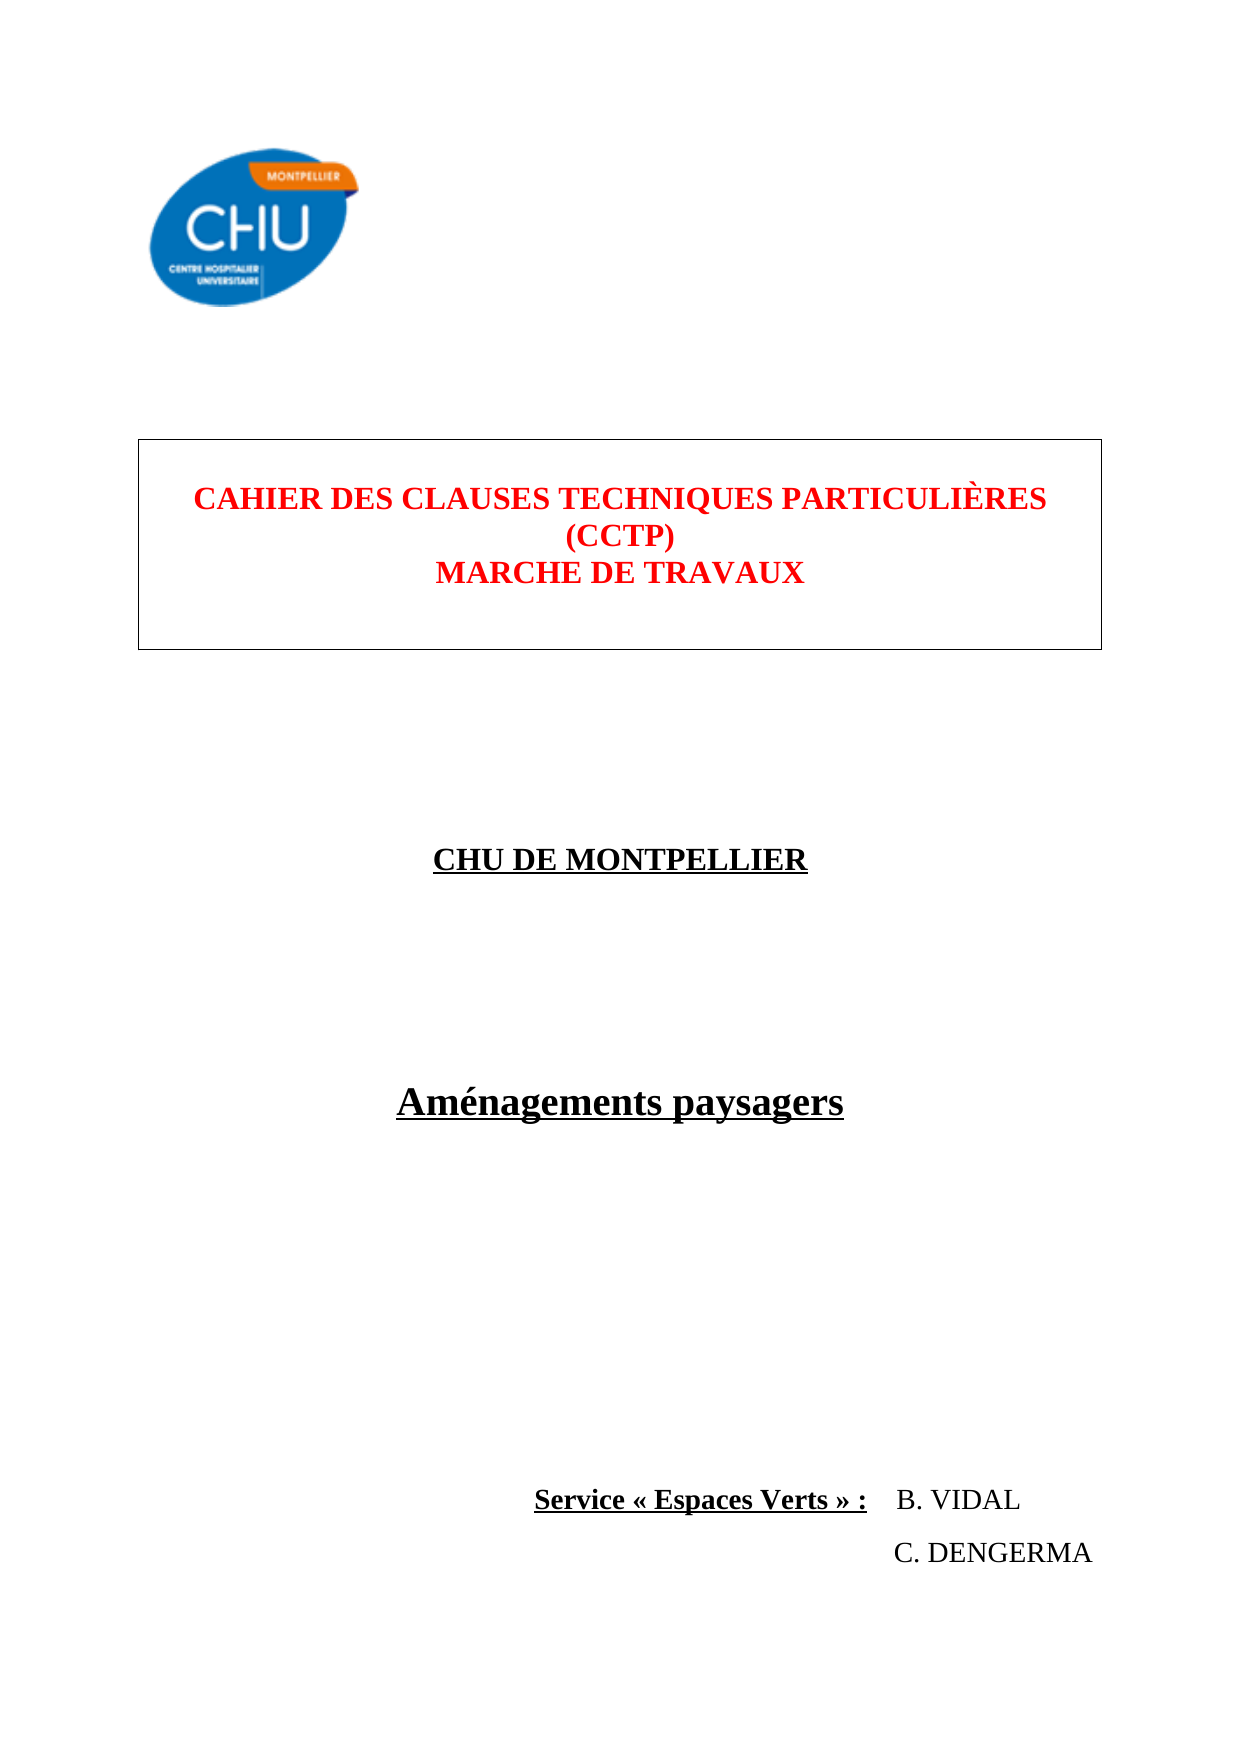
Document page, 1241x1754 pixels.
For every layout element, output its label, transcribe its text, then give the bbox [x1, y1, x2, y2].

text MARCHE DE TRAVAUX [148, 553, 1093, 591]
text C. DENGERMA [148, 1535, 1093, 1568]
text Aménagements paysagers [148, 1077, 1093, 1124]
text CAHIER DES CLAUSES TECHNIQUES PARTICULIÈRES (CCTP) [148, 479, 1093, 553]
text Service « Espaces Verts » : B. VIDAL [148, 1482, 1093, 1516]
picture [147, 147, 359, 307]
text CHU DE MONTPELLIER [148, 840, 1093, 877]
